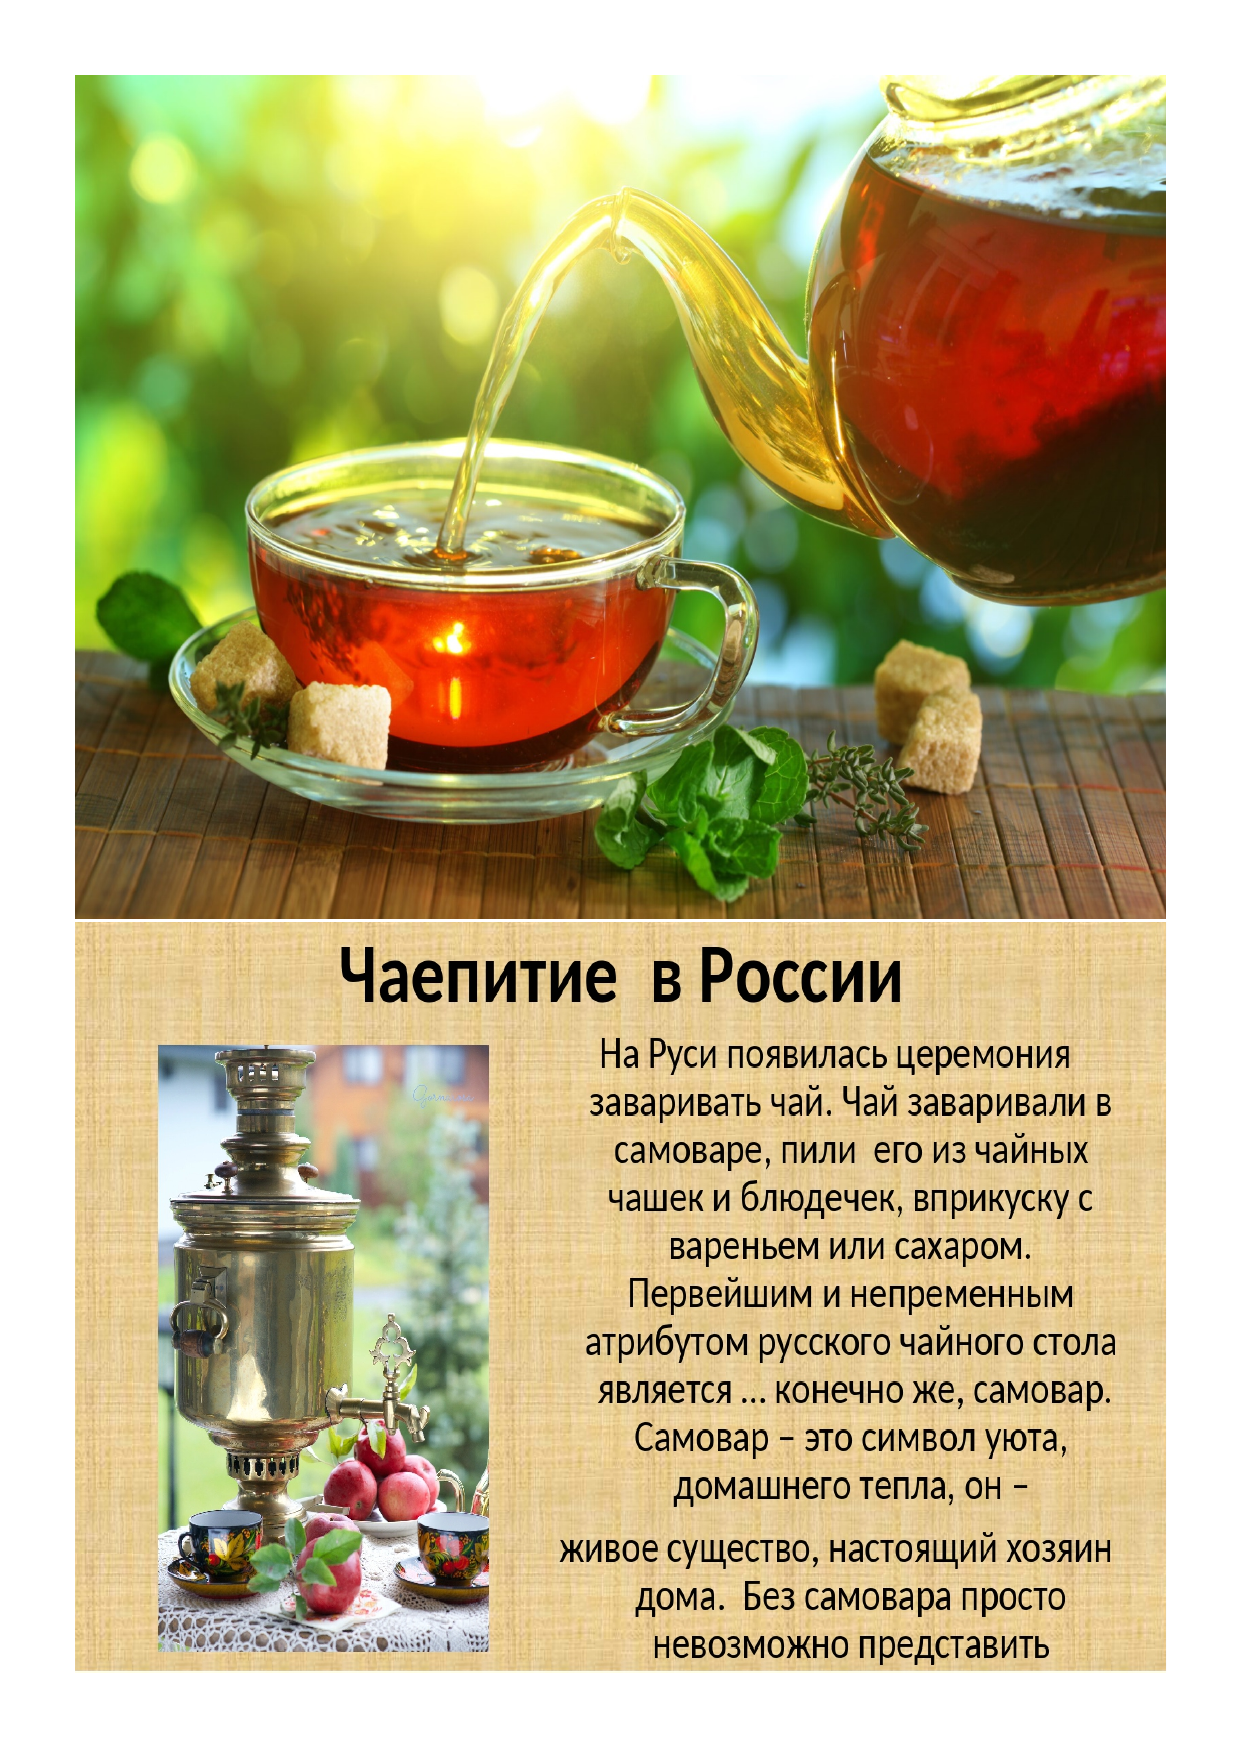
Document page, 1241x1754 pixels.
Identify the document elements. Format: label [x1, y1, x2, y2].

picture [75, 75, 1166, 919]
picture [75, 922, 1167, 1673]
